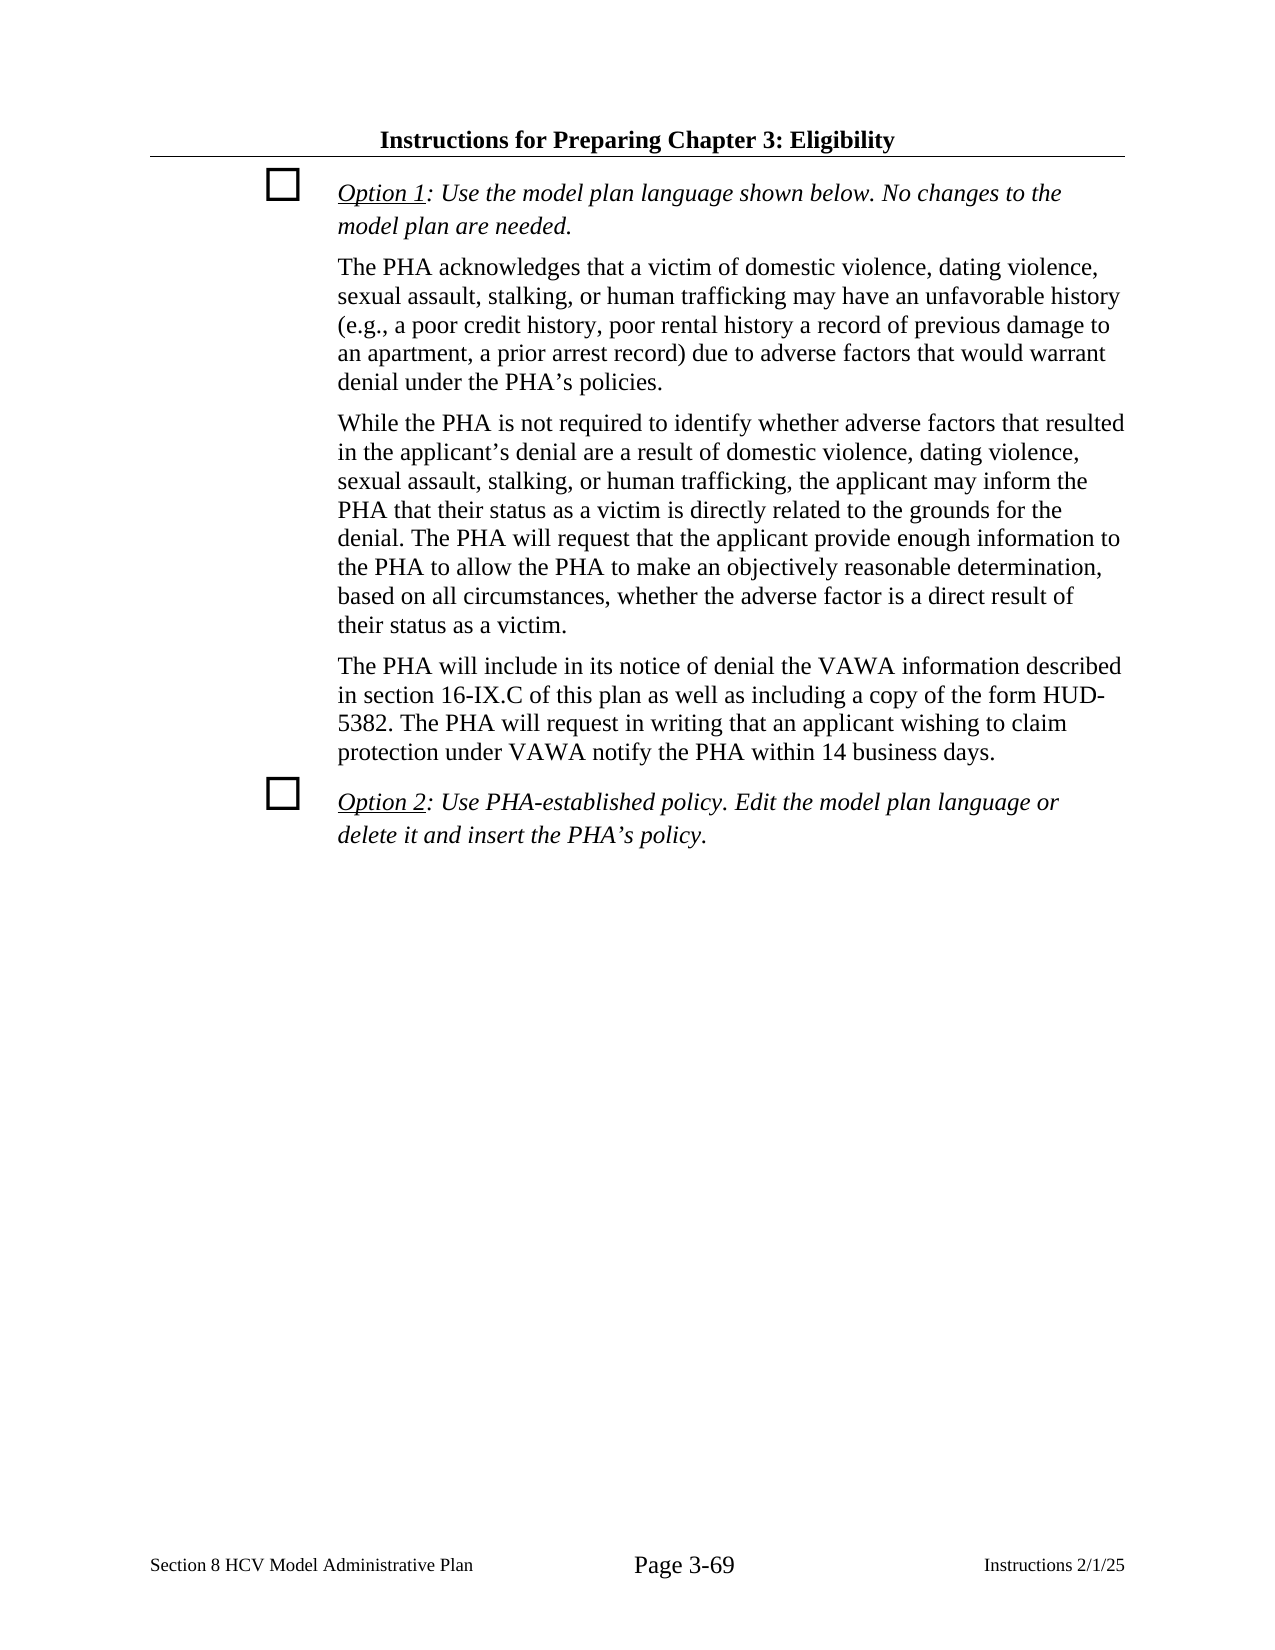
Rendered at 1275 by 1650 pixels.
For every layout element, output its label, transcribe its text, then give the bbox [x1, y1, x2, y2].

text While the PHA is not required to identify whether adverse factors that resulted in the applicant’s denial are a result of domestic violence, dating violence, sexual assault, stalking, or human trafficking, the applicant may inform the PHA that their status as a victim is directly related to the grounds for the denial. The PHA will request that the applicant provide enough information to the PHA to allow the PHA to make an objectively reasonable determination, based on all circumstances, whether the adverse factor is a direct result of their status as a victim. [337, 408, 1125, 638]
text Option 1: Use the model plan language shown below. No changes to the model plan are needed. [262, 169, 1125, 240]
text The PHA will include in its notice of denial the VAWA information described in section 16-IX.C of this plan as well as including a copy of the form HUD-5382. The PHA will request in writing that an applicant wishing to claim protection under VAWA notify the PHA within 14 business days. [337, 651, 1125, 766]
text The PHA acknowledges that a victim of domestic violence, dating violence, sexual assault, stalking, or human trafficking may have an unfavorable history (e.g., a poor credit history, poor rental history a record of previous damage to an apartment, a prior arrest record) due to adverse factors that would warrant denial under the PHA’s policies. [337, 252, 1125, 396]
text Option 2: Use PHA-established policy. Edit the model plan language or delete it and insert the PHA’s policy. [262, 778, 1125, 849]
